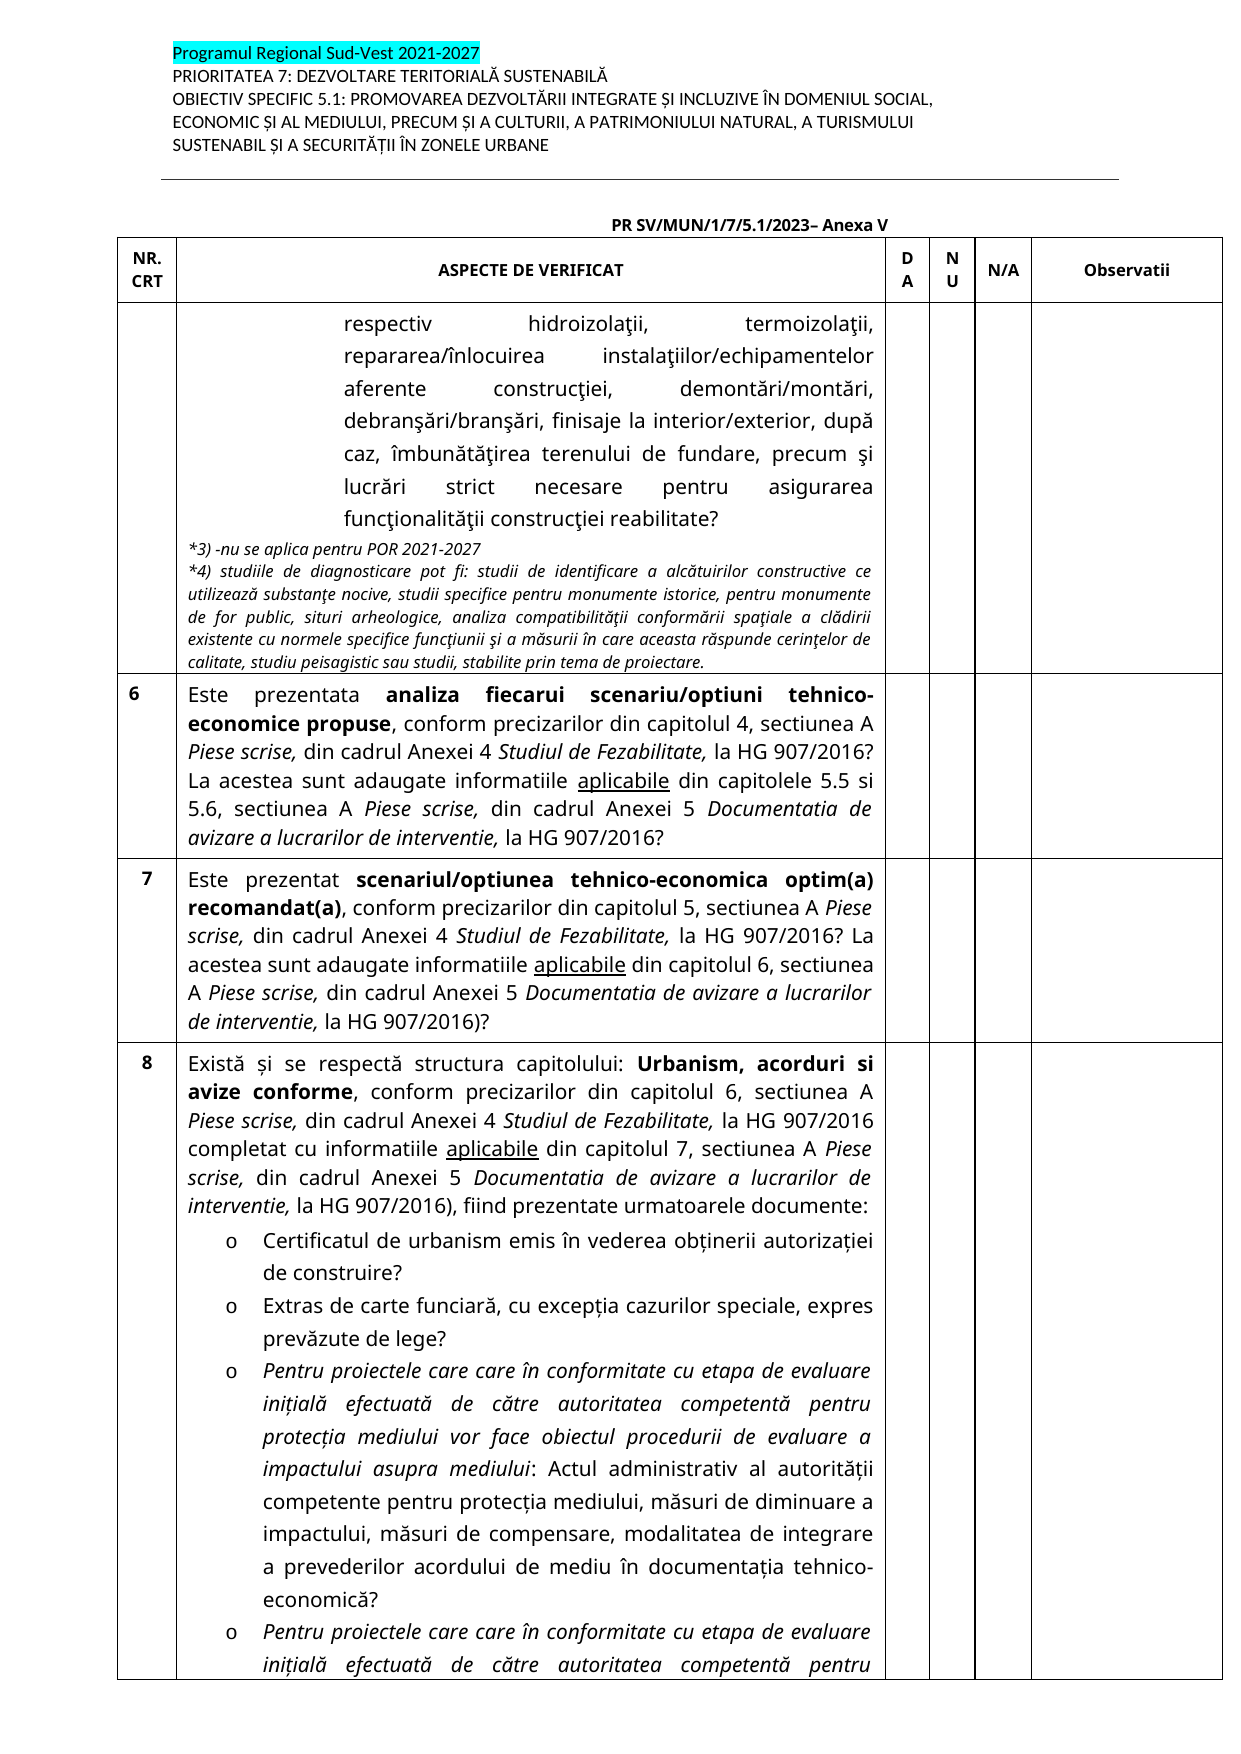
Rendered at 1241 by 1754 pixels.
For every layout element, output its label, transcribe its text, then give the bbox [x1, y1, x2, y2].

table_header ASPECTE DE VERIFICAT [177, 238, 885, 302]
table_cell [976, 303, 1031, 673]
table_cell [1032, 303, 1222, 673]
table_cell 5 [118, 303, 176, 673]
table_cell Este prezentata analiza fiecarui scenariu/optiuni tehnico-economice propuse, conform precizarilor din capitolul 4, sectiunea A Piese scrise, din cadrul Anexei 4 Studiul de Fezabilitate, la HG 907/2016? La acestea sunt adaugate informatiile aplicabile din capitolele 5.5 si 5.6, sectiunea A Piese scrise, din cadrul Anexei 5 Documentatia de avizare a lucrarilor de interventie, la HG 907/2016? [177, 674, 885, 857]
table_header Observatii [1032, 238, 1222, 302]
table_cell 6 [118, 674, 176, 857]
table_cell [1032, 674, 1222, 857]
table_cell [976, 674, 1031, 857]
table_cell Este prezentat scenariul/optiunea tehnico-economica optim(a) recomandat(a), conform precizarilor din capitolul 5, sectiunea A Piese scrise, din cadrul Anexei 4 Studiul de Fezabilitate, la HG 907/2016? La acestea sunt adaugate informatiile aplicabile din capitolul 6, sectiunea A Piese scrise, din cadrul Anexei 5 Documentatia de avizare a lucrarilor de interventie, la HG 907/2016)? [177, 859, 885, 1042]
table_cell [886, 859, 929, 1042]
table_cell [886, 303, 929, 673]
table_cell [177, 303, 885, 673]
table_header N/A [976, 238, 1031, 302]
table_cell [976, 1043, 1031, 1678]
table_header DA [886, 238, 929, 302]
table_header NU [930, 238, 974, 302]
table_cell [976, 859, 1031, 1042]
table_cell [1032, 859, 1222, 1042]
table_cell 8 [118, 1043, 176, 1678]
table_cell 7 [118, 859, 176, 1042]
table_cell [930, 303, 974, 673]
table_cell [886, 674, 929, 857]
table_cell [930, 674, 974, 857]
table_cell [930, 859, 974, 1042]
table_cell [1032, 1043, 1222, 1678]
table_cell [930, 1043, 974, 1678]
table_header NR. CRT [118, 238, 176, 302]
table_cell [886, 1043, 929, 1678]
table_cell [177, 1043, 885, 1678]
